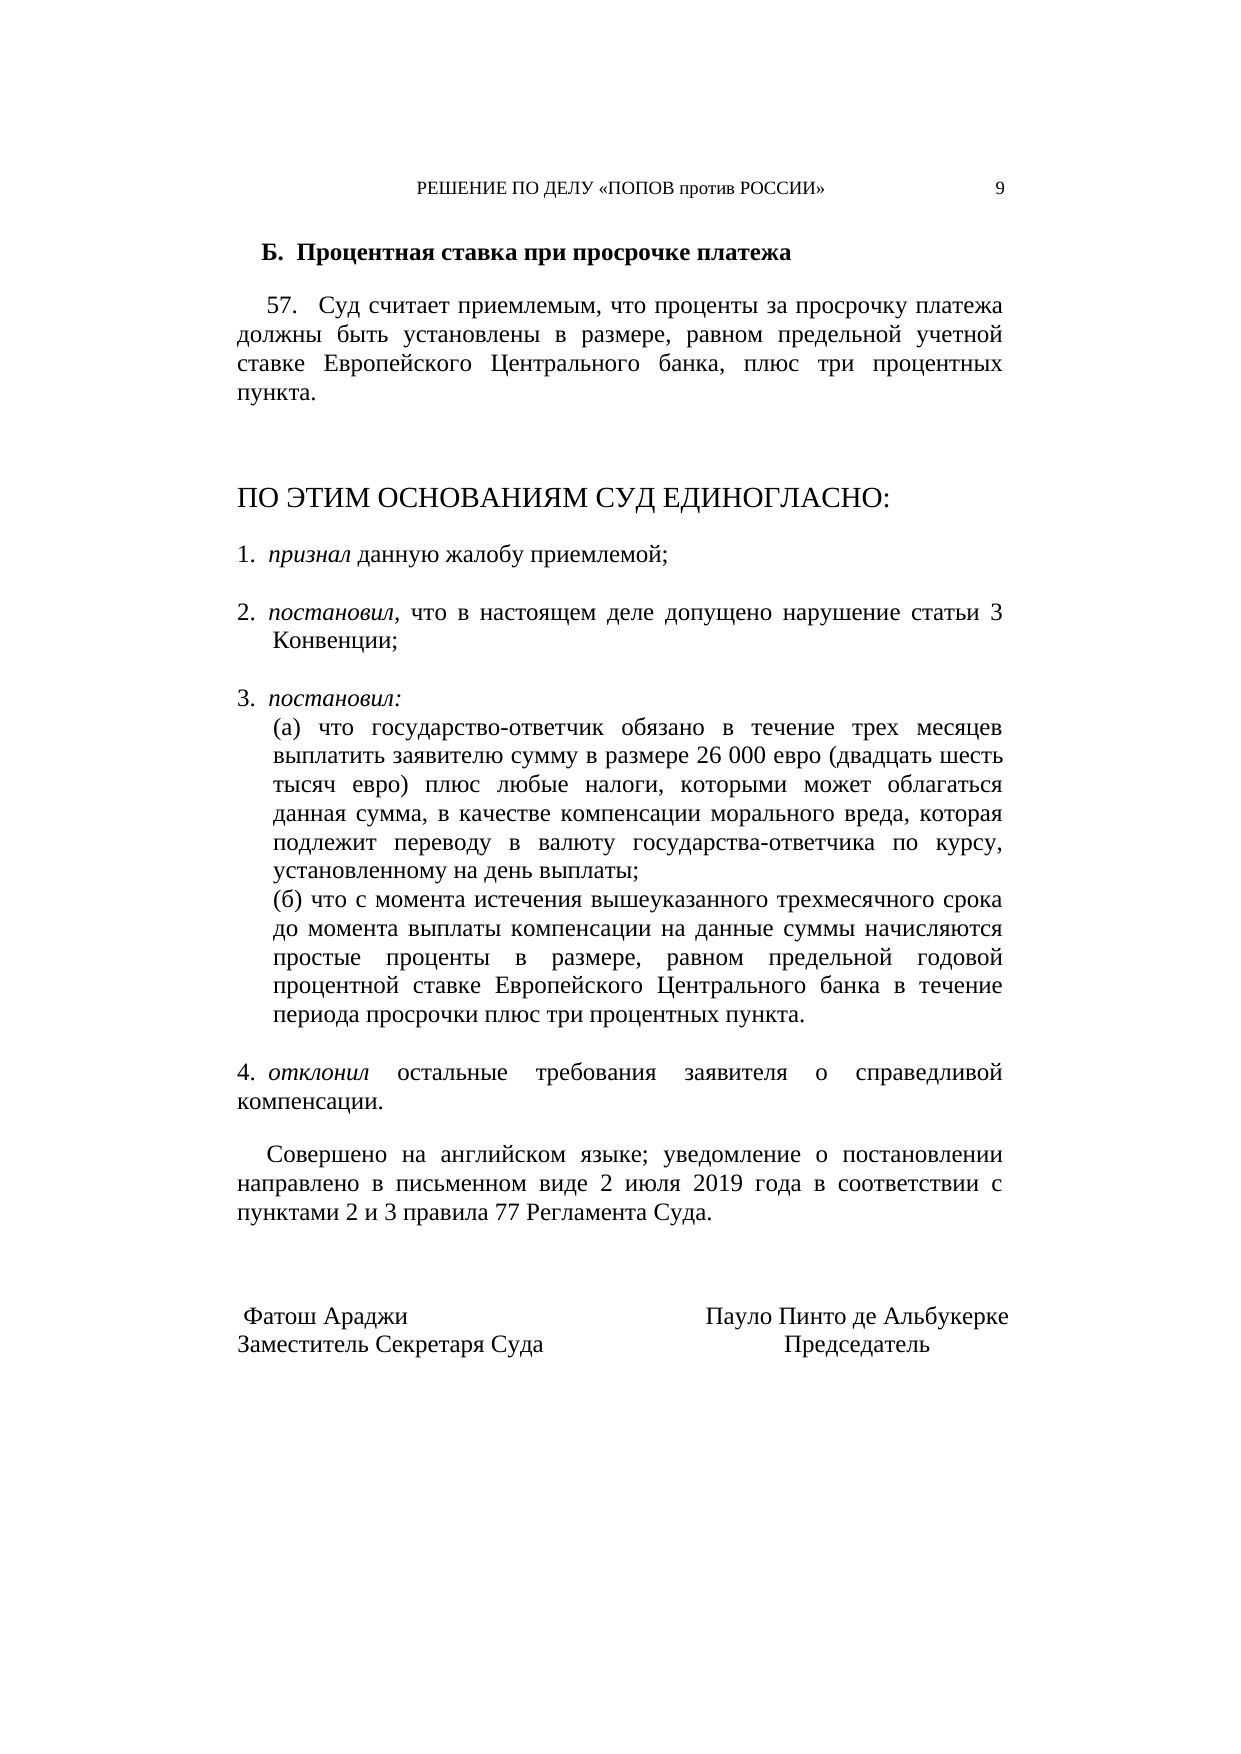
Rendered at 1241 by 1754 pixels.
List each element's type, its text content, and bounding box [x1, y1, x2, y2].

title ПО ЭТИМ ОСНОВАНИЯМ СУД ЕДИНОГЛАСНО: [237, 481, 1003, 514]
list (а) что государство-ответчик обязано в течение трех месяцев выплатить заявителю сумму в размере 26 000 евро (двадцать шесть тысяч евро) плюс любые налоги, которыми может облагаться данная сумма, в качестве компенсации морального вреда, которая подлежит переводу в валюту государства-ответчика по курсу, установленному на день выплаты; [273, 712, 1003, 884]
list 1. признал данную жалобу приемлемой; [237, 539, 1003, 568]
list (б) что с момента истечения вышеуказанного трехмесячного срока до момента выплаты компенсации на данные суммы начисляются простые проценты в размере, равном предельной годовой процентной ставке Европейского Центрального банка в течение периода просрочки плюс три процентных пункта. [273, 884, 1003, 1028]
subtitle Б. Процентная ставка при просрочке платежа [261, 237, 1003, 266]
list 2. постановил, что в настоящем деле допущено нарушение статьи 3 Конвенции; [237, 597, 1003, 654]
list 3. постановил: [237, 683, 1003, 712]
text Совершено на английском языке; уведомление о постановлении направлено в письменном виде 2 июля 2019 года в соответствии с пунктами 2 и 3 правила 77 Регламента Суда. [237, 1139, 1003, 1226]
text Фатош Араджи Пауло Пинто де Альбукерке Заместитель Секретаря Суда Председатель [237, 1301, 1003, 1358]
text 57. Суд считает приемлемым, что проценты за просрочку платежа должны быть установлены в размере, равном предельной учетной ставке Европейского Центрального банка, плюс три процентных пункта. [237, 291, 1003, 406]
list 4. отклонил остальные требования заявителя о справедливой компенсации. [237, 1057, 1003, 1114]
